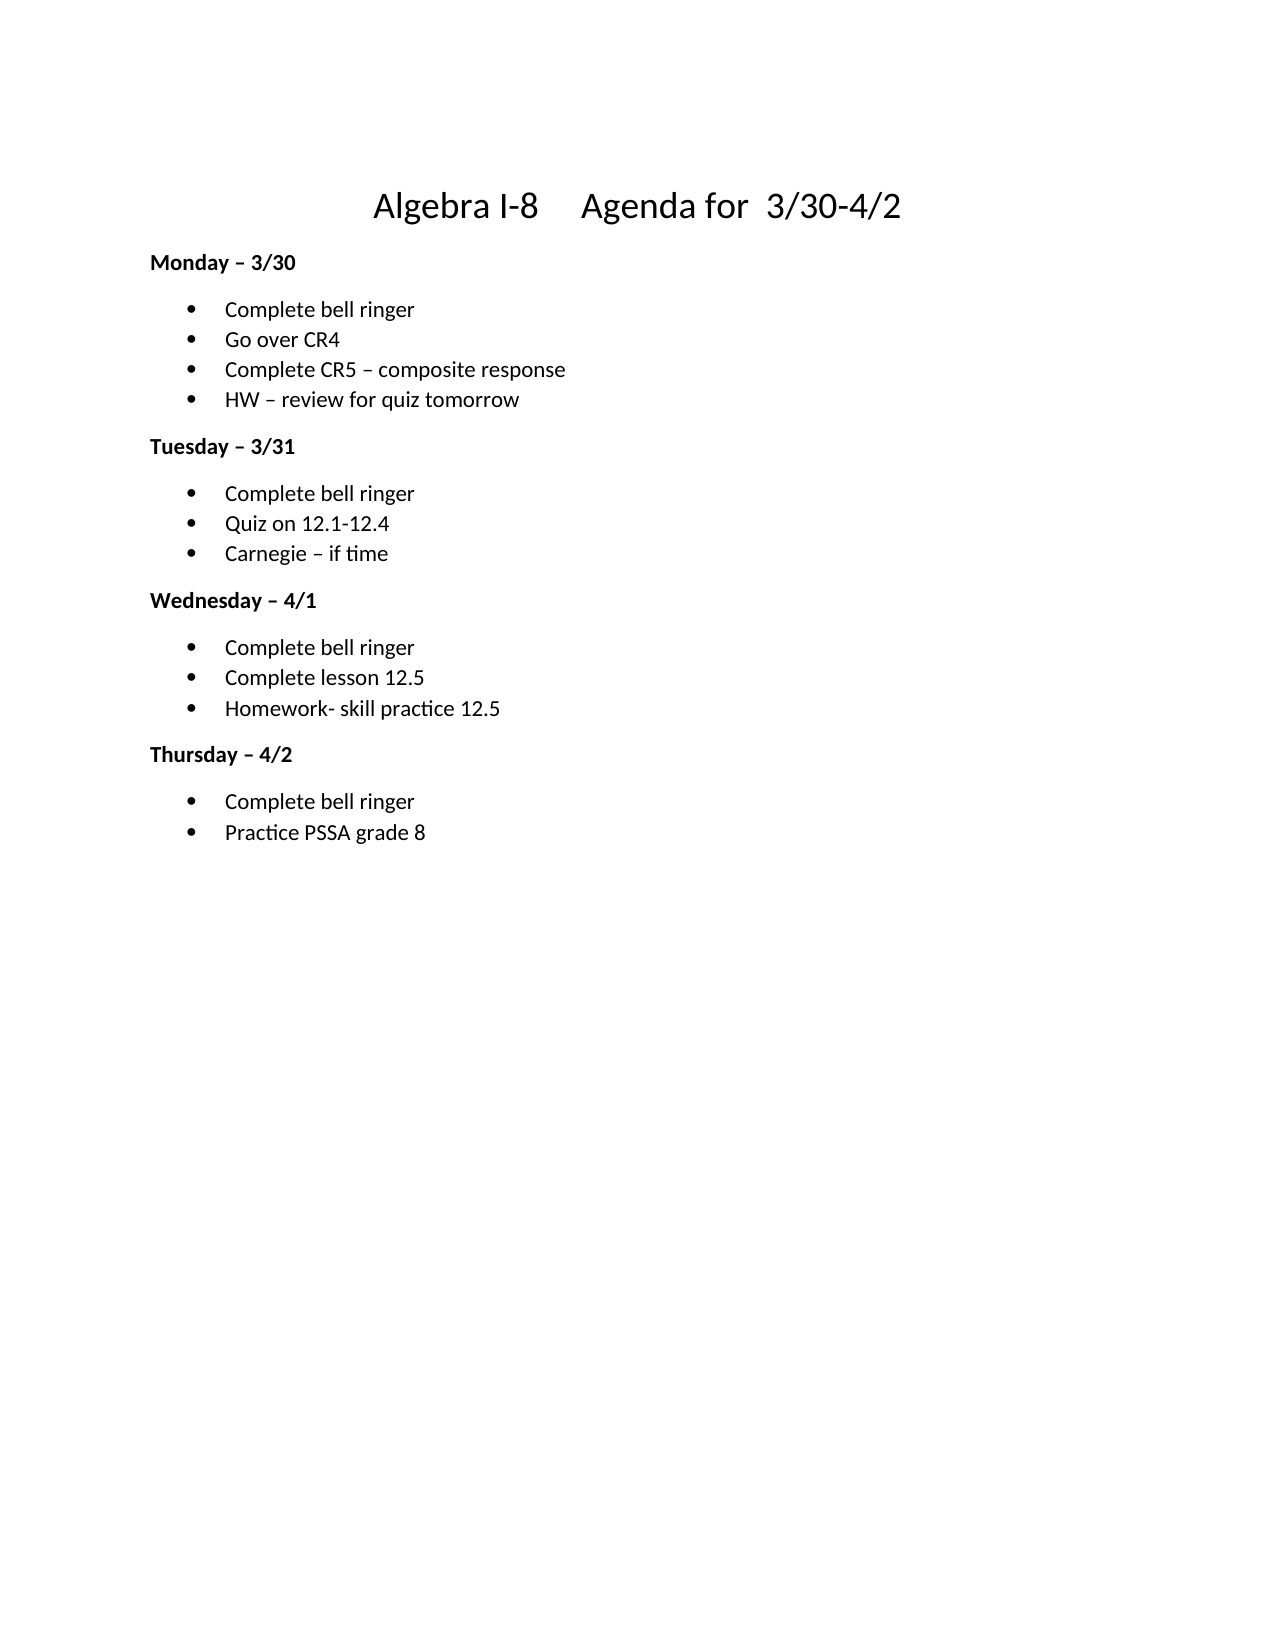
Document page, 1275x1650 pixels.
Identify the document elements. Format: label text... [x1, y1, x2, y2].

list Complete bell ringer [187, 295, 600, 323]
text Algebra I-8 Agenda for 3/30-4/2 [150, 150, 1125, 227]
list Go over CR4 [187, 325, 600, 353]
list Carnegie – if time [187, 539, 600, 567]
list Practice PSSA grade 8 [187, 818, 600, 846]
text Tuesday – 3/31 [150, 432, 600, 460]
list Complete lesson 12.5 [187, 663, 600, 691]
text Thursday – 4/2 [150, 741, 600, 768]
text Wednesday – 4/1 [150, 586, 600, 614]
list Homework- skill practice 12.5 [187, 694, 600, 722]
list Quiz on 12.1-12.4 [187, 509, 600, 537]
list Complete bell ringer [187, 787, 600, 815]
list Complete bell ringer [187, 479, 600, 507]
text Monday – 3/30 [150, 248, 600, 276]
list Complete CR5 – composite response [187, 355, 600, 383]
list Complete bell ringer [187, 633, 600, 661]
list HW – review for quiz tomorrow [187, 385, 600, 413]
